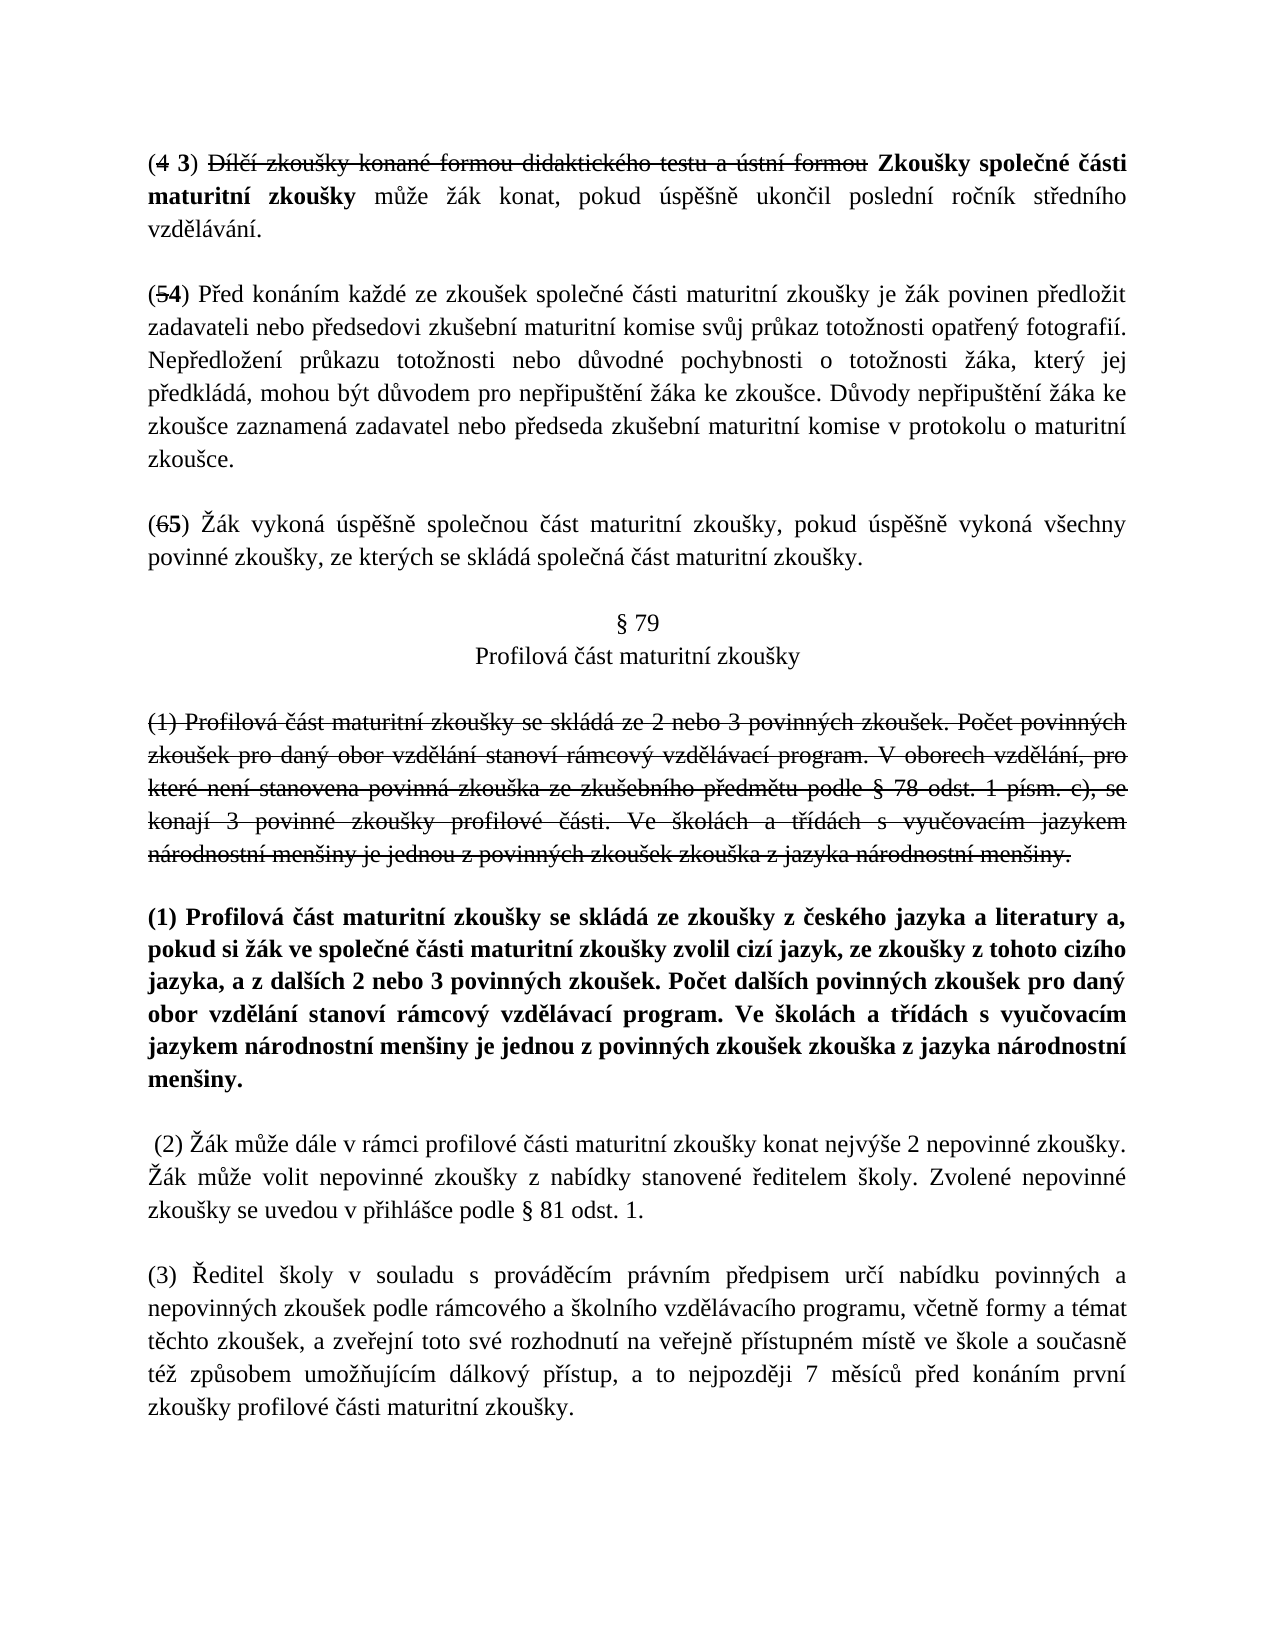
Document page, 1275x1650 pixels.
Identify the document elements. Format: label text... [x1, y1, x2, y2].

text (1) Profilová část maturitní zkoušky se skládá ze 2 nebo 3 povinných zkoušek. Počet povinných zkoušek pro daný obor vzdělání stanoví rámcový vzdělávací program. V oborech vzdělání, pro které není stanovena povinná zkouška ze zkušebního předmětu podle § 78 odst. 1 písm. c), se konají 3 povinné zkoušky profilové části. Ve školách a třídách s vyučovacím jazykem národnostní menšiny je jednou z povinných zkoušek zkouška z jazyka národnostní menšiny. [148, 791, 1127, 822]
text (65) Žák vykoná úspěšně společnou část maturitní zkoušky, pokud úspěšně vykoná všechny povinné zkoušky, ze kterých se skládá společná část maturitní zkoušky. [148, 509, 1127, 571]
text (3) Ředitel školy v souladu s prováděcím právním předpisem určí nabídku povinných a nepovinných zkoušek podle rámcového a školního vzdělávacího programu, včetně formy a témat těchto zkoušek, a zveřejní toto své rozhodnutí na veřejně přístupném místě ve škole a současně též způsobem umožňujícím dálkový přístup, a to nejpozději 7 měsíců před konáním první zkoušky profilové části maturitní zkoušky. [148, 1260, 1127, 1421]
text Profilová část maturitní zkoušky [148, 641, 1127, 670]
text § 79 [148, 608, 1127, 637]
text (4 3) Dílčí zkoušky konané formou didaktického testu a ústní formou Zkoušky společné části maturitní zkoušky může žák konat, pokud úspěšně ukončil poslední ročník středního vzdělávání. [148, 148, 1127, 242]
text (1) Profilová část maturitní zkoušky se skládá ze zkoušky z českého jazyka a literatury a, pokud si žák ve společné části maturitní zkoušky zvolil cizí jazyk, ze zkoušky z tohoto cizího jazyka, a z dalších 2 nebo 3 povinných zkoušek. Počet dalších povinných zkoušek pro daný obor vzdělání stanoví rámcový vzdělávací program. Ve školách a třídách s vyučovacím jazykem národnostní menšiny je jednou z povinných zkoušek zkouška z jazyka národnostní menšiny. [148, 902, 1127, 1092]
text (1) Profilová část maturitní zkoušky se skládá ze 2 nebo 3 povinných zkoušek. Počet povinných zkoušek pro daný obor vzdělání stanoví rámcový vzdělávací program. V oborech vzdělání, pro které není stanovena povinná zkouška ze zkušebního předmětu podle § 78 odst. 1 písm. c), se konají 3 povinné zkoušky profilové části. Ve školách a třídách s vyučovacím jazykem národnostní menšiny je jednou z povinných zkoušek zkouška z jazyka národnostní menšiny. [148, 757, 1127, 789]
text (2) Žák může dále v rámci profilové části maturitní zkoušky konat nejvýše 2 nepovinné zkoušky. Žák může volit nepovinné zkoušky z nabídky stanovené ředitelem školy. Zvolené nepovinné zkoušky se uvedou v přihlášce podle § 81 odst. 1. [148, 1129, 1127, 1224]
text (1) Profilová část maturitní zkoušky se skládá ze 2 nebo 3 povinných zkoušek. Počet povinných zkoušek pro daný obor vzdělání stanoví rámcový vzdělávací program. V oborech vzdělání, pro které není stanovena povinná zkouška ze zkušebního předmětu podle § 78 odst. 1 písm. c), se konají 3 povinné zkoušky profilové části. Ve školách a třídách s vyučovacím jazykem národnostní menšiny je jednou z povinných zkoušek zkouška z jazyka národnostní menšiny. [148, 823, 1127, 868]
text (54) Před konáním každé ze zkoušek společné části maturitní zkoušky je žák povinen předložit zadavateli nebo předsedovi zkušební maturitní komise svůj průkaz totožnosti opatřený fotografií. Nepředložení průkazu totožnosti nebo důvodné pochybnosti o totožnosti žáka, který jej předkládá, mohou být důvodem pro nepřipuštění žáka ke zkoušce. Důvody nepřipuštění žáka ke zkoušce zaznamená zadavatel nebo předseda zkušební maturitní komise v protokolu o maturitní zkoušce. [148, 279, 1127, 473]
text (1) Profilová část maturitní zkoušky se skládá ze 2 nebo 3 povinných zkoušek. Počet povinných zkoušek pro daný obor vzdělání stanoví rámcový vzdělávací program. V oborech vzdělání, pro které není stanovena povinná zkouška ze zkušebního předmětu podle § 78 odst. 1 písm. c), se konají 3 povinné zkoušky profilové části. Ve školách a třídách s vyučovacím jazykem národnostní menšiny je jednou z povinných zkoušek zkouška z jazyka národnostní menšiny. [148, 724, 1127, 756]
